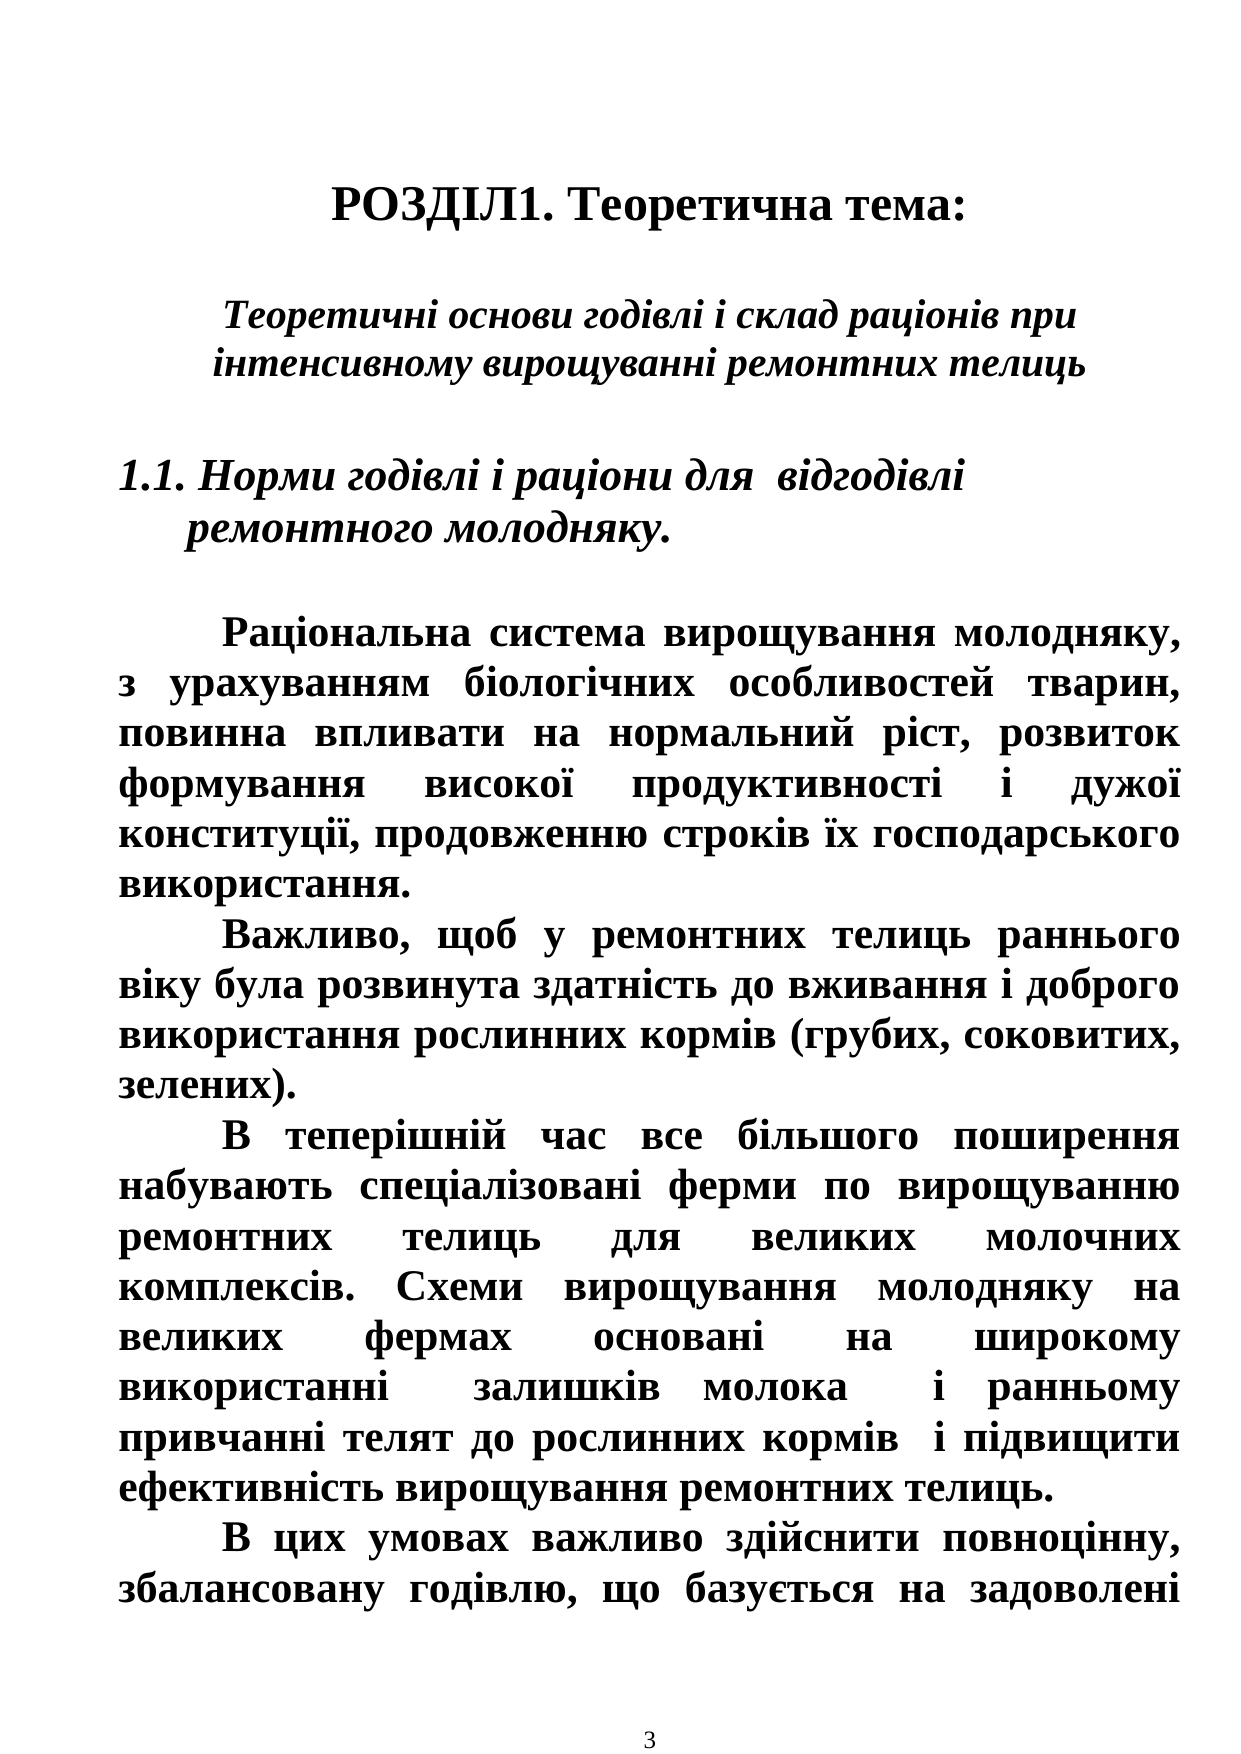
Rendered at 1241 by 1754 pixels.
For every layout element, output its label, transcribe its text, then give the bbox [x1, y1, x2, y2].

title Раціональна система вирощування молодняку, з урахуванням біологічних особливостей тварин, повинна впливати на нормальний ріст, розвиток формування високої продуктивності і дужої конституції, продовженню строків їх господарського використання. [118, 605, 1181, 907]
title Теоретичні основи годівлі і склад раціонів при інтенсивному вирощуванні ремонтних телиць [118, 289, 1181, 385]
title Важливо, щоб у ремонтних телиць раннього віку була розвинута здатність до вживання і доброго використання рослинних кормів (грубих, соковитих, зелених). [118, 907, 1181, 1108]
title В теперішній час все більшого поширення набувають спеціалізовані ферми по вирощуванню ремонтних телиць для великих молочних комплексів. Схеми вирощування молодняку на великих фермах основані на широкому використанні залишків молока і ранньому привчанні телят до рослинних кормів і підвищити ефективність вирощування ремонтних телиць. [118, 1108, 1181, 1511]
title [118, 1511, 1181, 1612]
title ремонтного молодняку. [118, 500, 1181, 553]
title Норми годівлі і раціони для відгодівлі [118, 447, 1181, 500]
title РОЗДІЛ1. Теоретична тема: [118, 174, 1181, 232]
